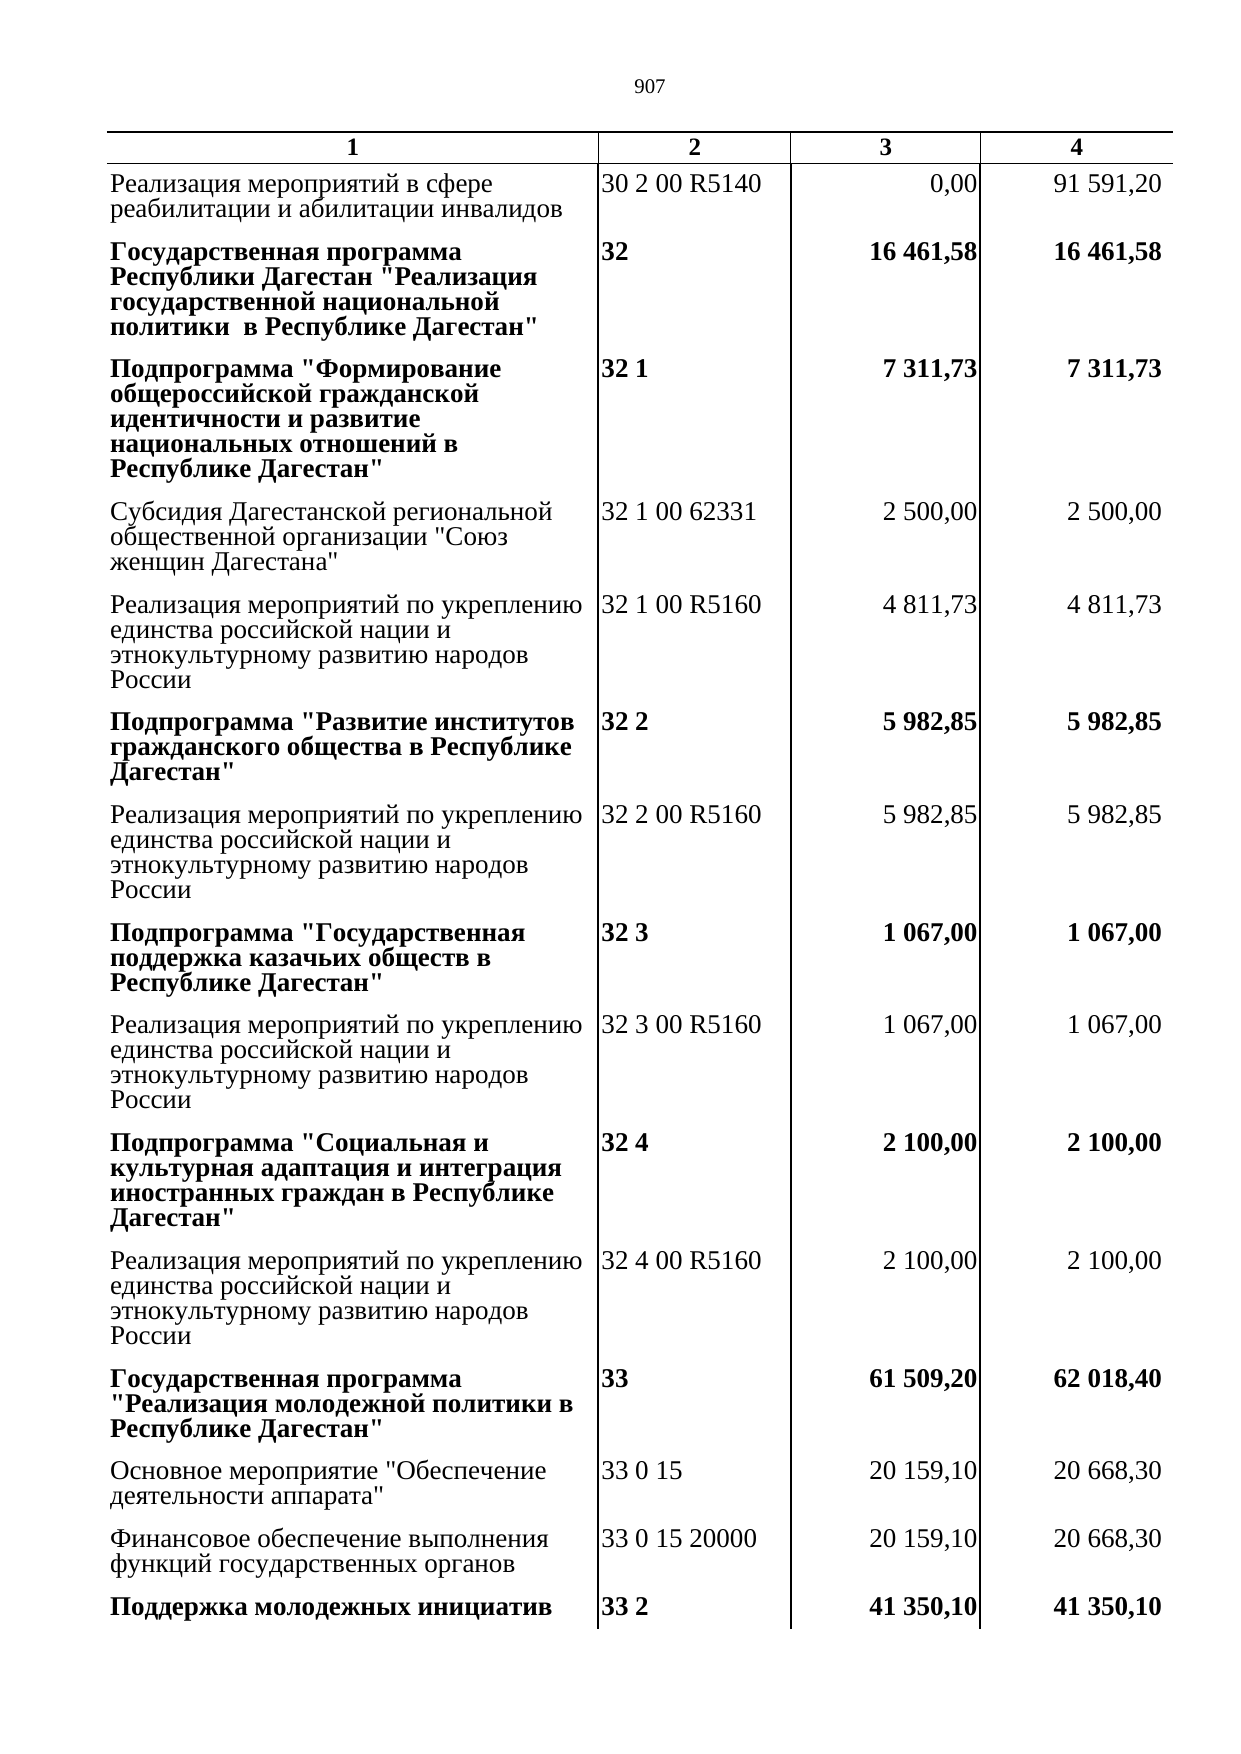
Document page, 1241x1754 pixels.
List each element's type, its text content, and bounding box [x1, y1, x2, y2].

table_cell Реализация мероприятий по укреплению единства российской нации и этнокультурному развитию народов России [107, 584, 597, 702]
table_cell 32 1 00 R5160 [599, 584, 790, 702]
table_header 1 [107, 133, 598, 163]
table_cell 32 4 [599, 1123, 790, 1240]
table_cell 32 2 [599, 702, 790, 794]
table_cell 32 1 00 62331 [599, 491, 790, 584]
table_cell 1 067,00 [792, 912, 979, 1005]
table_cell 4 811,73 [981, 584, 1164, 702]
table_cell 1 067,00 [981, 1005, 1164, 1123]
table_cell Государственная программа Республики Дагестан "Реализация государственной национальной политики в Республике Дагестан" [107, 231, 597, 349]
table_cell Поддержка молодежных инициатив [107, 1586, 597, 1629]
table_cell 2 500,00 [792, 491, 979, 584]
table_cell Реализация мероприятий по укреплению единства российской нации и этнокультурному развитию народов России [107, 795, 597, 912]
table_cell Подпрограмма "Государственная поддержка казачьих обществ в Республике Дагестан" [107, 912, 597, 1005]
table_cell 20 668,30 [981, 1451, 1164, 1518]
table_cell Подпрограмма "Развитие институтов гражданского общества в Республике Дагестан" [107, 702, 597, 794]
table_header 4 [981, 133, 1173, 163]
table_cell 20 159,10 [792, 1451, 979, 1518]
table_cell 16 461,58 [981, 231, 1164, 349]
table_cell Реализация мероприятий по укреплению единства российской нации и этнокультурному развитию народов России [107, 1005, 597, 1123]
table_cell Государственная программа "Реализация молодежной политики в Республике Дагестан" [107, 1358, 597, 1451]
table_cell Реализация мероприятий по укреплению единства российской нации и этнокультурному развитию народов России [107, 1240, 597, 1358]
table_cell 62 018,40 [981, 1358, 1164, 1451]
table_cell 41 350,10 [792, 1586, 979, 1629]
table_cell 2 500,00 [981, 491, 1164, 584]
table_cell 16 461,58 [792, 231, 979, 349]
table_cell Реализация мероприятий в сфере реабилитации и абилитации инвалидов [107, 164, 597, 231]
table_cell 41 350,10 [981, 1586, 1164, 1629]
table_cell 5 982,85 [981, 702, 1164, 794]
table_cell 91 591,20 [981, 164, 1164, 231]
table_cell 20 159,10 [792, 1519, 979, 1586]
table_cell 0,00 [792, 164, 979, 231]
table_cell 33 0 15 [599, 1451, 790, 1518]
table_cell 2 100,00 [792, 1123, 979, 1240]
table_cell Финансовое обеспечение выполнения функций государственных органов [107, 1519, 597, 1586]
table_cell 33 2 [599, 1586, 790, 1629]
table_cell Основное мероприятие "Обеспечение деятельности аппарата" [107, 1451, 597, 1518]
table_cell 5 982,85 [981, 795, 1164, 912]
table_cell 7 311,73 [792, 349, 979, 491]
table_cell 32 2 00 R5160 [599, 795, 790, 912]
table_cell 32 4 00 R5160 [599, 1240, 790, 1358]
table_cell 1 067,00 [792, 1005, 979, 1123]
table_header 2 [599, 133, 790, 163]
table_cell 2 100,00 [792, 1240, 979, 1358]
table_cell 32 [599, 231, 790, 349]
table_cell 30 2 00 R5140 [599, 164, 790, 231]
table_cell Субсидия Дагестанской региональной общественной организации "Союз женщин Дагестана" [107, 491, 597, 584]
table_cell 5 982,85 [792, 795, 979, 912]
table_cell 20 668,30 [981, 1519, 1164, 1586]
table_cell Подпрограмма "Формирование общероссийской гражданской идентичности и развитие национальных отношений в Республике Дагестан" [107, 349, 597, 491]
table_cell 33 0 15 20000 [599, 1519, 790, 1586]
table_cell 61 509,20 [792, 1358, 979, 1451]
table_cell 4 811,73 [792, 584, 979, 702]
table_cell 2 100,00 [981, 1123, 1164, 1240]
table_cell 33 [599, 1358, 790, 1451]
table_cell 32 3 [599, 912, 790, 1005]
table_cell 32 1 [599, 349, 790, 491]
table_cell 1 067,00 [981, 912, 1164, 1005]
table_header 3 [791, 133, 980, 163]
table_cell 2 100,00 [981, 1240, 1164, 1358]
table_cell 32 3 00 R5160 [599, 1005, 790, 1123]
table_cell Подпрограмма "Социальная и культурная адаптация и интеграция иностранных граждан в Республике Дагестан" [107, 1123, 597, 1240]
table_cell 7 311,73 [981, 349, 1164, 491]
table_cell 5 982,85 [792, 702, 979, 794]
